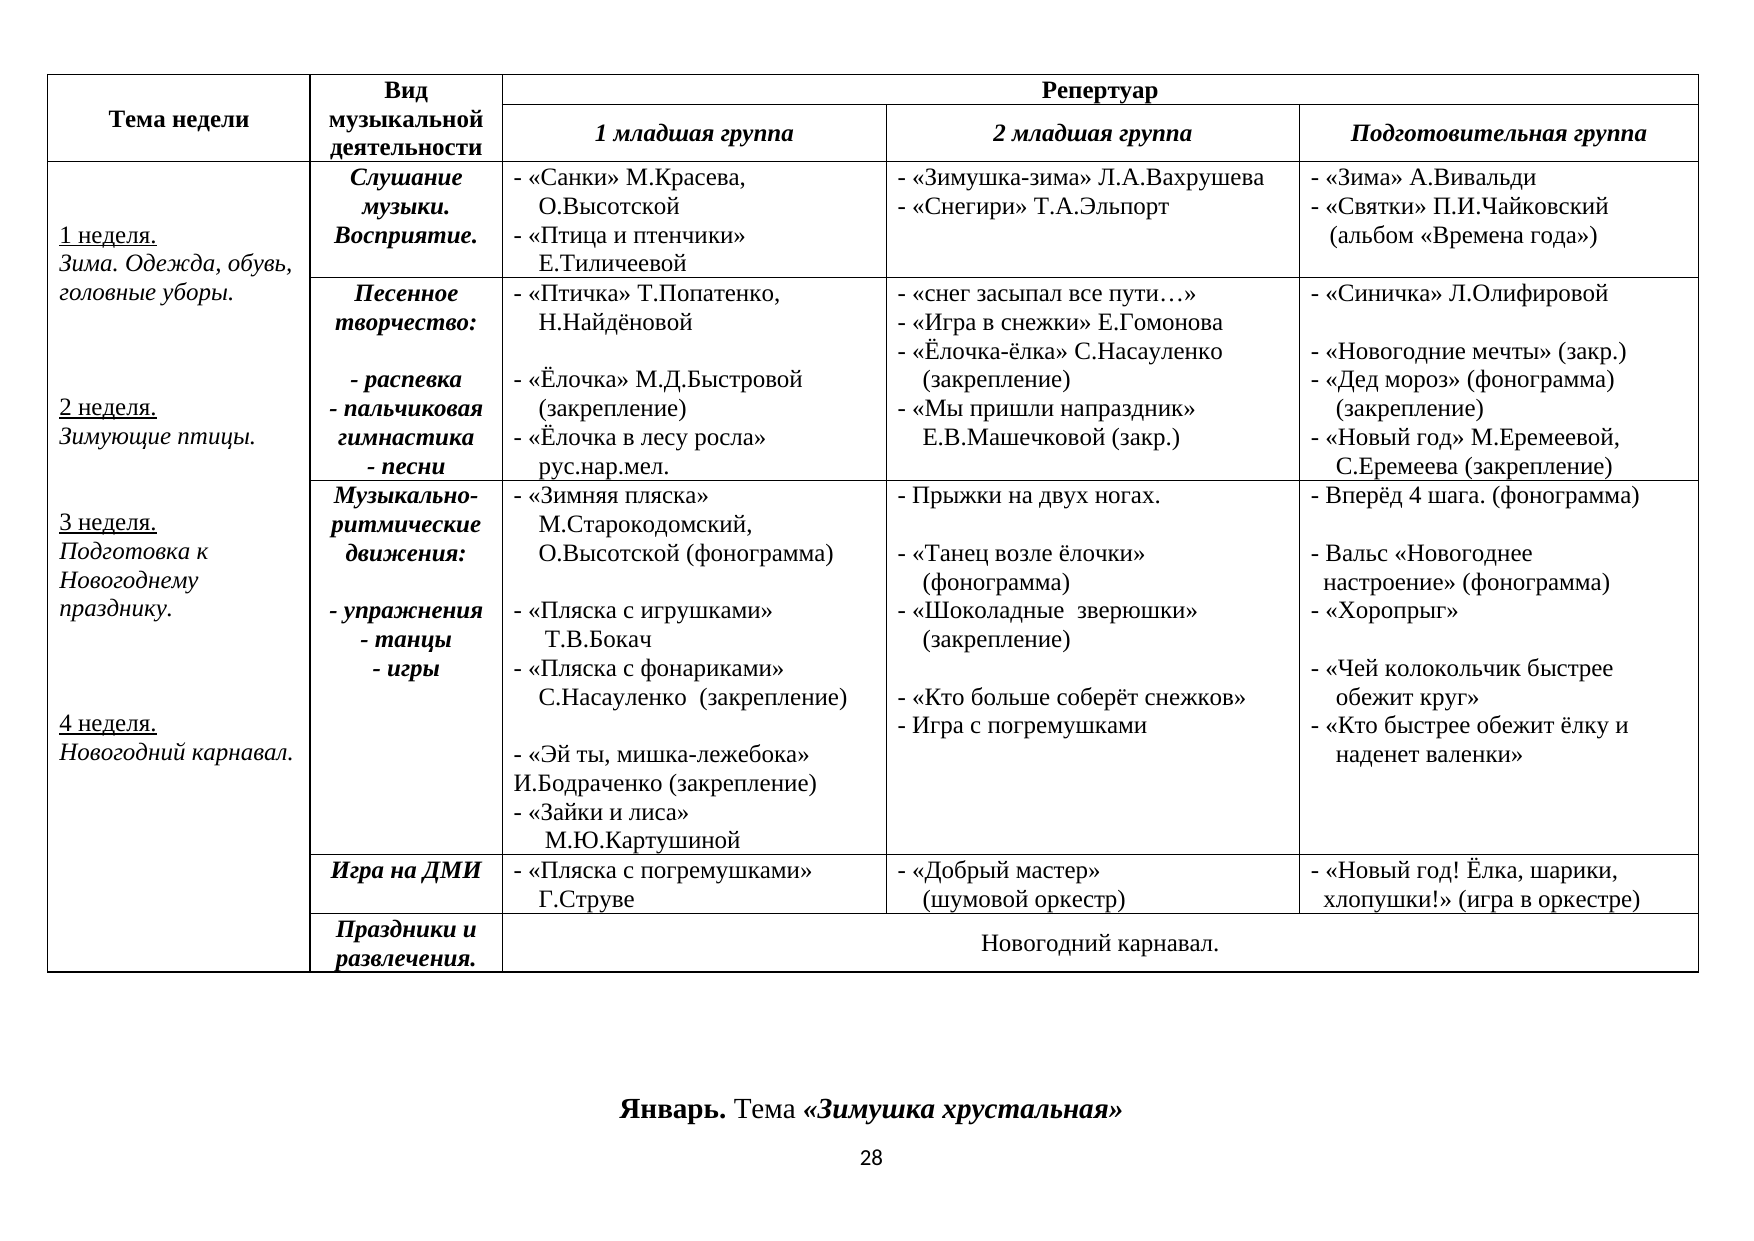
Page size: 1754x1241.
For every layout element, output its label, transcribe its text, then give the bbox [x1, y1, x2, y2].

table_cell Праздники и развлечения. [311, 914, 502, 971]
table_cell - «Птичка» Т.Попатенко, Н.Найдёновой - «Ёлочка» М.Д.Быстровой (закрепление) - «Ёлочка в лесу росла» рус.нар.мел. [503, 278, 886, 479]
table_cell Подготовительная группа [1300, 105, 1698, 161]
table_header Тема недели [48, 75, 309, 161]
table_cell Новогодний карнавал. [503, 914, 1698, 971]
table_cell - «Зима» А.Вивальди - «Святки» П.И.Чайковский (альбом «Времена года») [1300, 162, 1698, 277]
table_cell - Прыжки на двух ногах. - «Танец возле ёлочки» (фонограмма) - «Шоколадные зверюшки» (закрепление) - «Кто больше соберёт снежков» - Игра с погремушками [887, 481, 1299, 854]
table_cell - «снег засыпал все пути…» - «Игра в снежки» Е.Гомонова - «Ёлочка-ёлка» С.Насауленко (закрепление) - «Мы пришли напраздник» Е.В.Машечковой (закр.) [887, 278, 1299, 479]
table_header Вид музыкальной деятельности [311, 75, 502, 161]
table_cell - «Новый год! Ёлка, шарики, хлопушки!» (игра в оркестре) [1300, 855, 1698, 913]
table_cell Слушание музыки. Восприятие. [311, 162, 502, 277]
table_cell Музыкально-ритмические движения: - упражнения - танцы - игры [311, 481, 502, 854]
table_cell - «Синичка» Л.Олифировой - «Новогодние мечты» (закр.) - «Дед мороз» (фонограмма) (закрепление) - «Новый год» М.Еремеевой, С.Еремеева (закрепление) [1300, 278, 1698, 479]
text Январь. Тема «Зимушка хрустальная» [59, 1091, 1683, 1125]
table_cell Песенное творчество: - распевка - пальчиковая гимнастика - песни [311, 278, 502, 479]
table_cell 1 неделя. Зима. Одежда, обувь, головные уборы. 2 неделя. Зимующие птицы. 3 неделя. Подготовка к Новогоднему празднику. 4 неделя. Новогодний карнавал. [48, 162, 309, 971]
table_cell Игра на ДМИ [311, 855, 502, 913]
table_cell - Вперёд 4 шага. (фонограмма) - Вальс «Новогоднее настроение» (фонограмма) - «Хоропрыг» - «Чей колокольчик быстрее обежит круг» - «Кто быстрее обежит ёлку и наденет валенки» [1300, 481, 1698, 854]
table_cell - «Зимушка-зима» Л.А.Вахрушева - «Снегири» Т.А.Эльпорт [887, 162, 1299, 277]
table_cell 2 младшая группа [887, 105, 1299, 161]
table_header Репертуар [503, 75, 1698, 104]
table_cell - «Санки» М.Красева, О.Высотской - «Птица и птенчики» Е.Тиличеевой [503, 162, 886, 277]
table_cell - «Зимняя пляска» М.Старокодомский, О.Высотской (фонограмма) - «Пляска с игрушками» Т.В.Бокач - «Пляска с фонариками» С.Насауленко (закрепление) - «Эй ты, мишка-лежебока» И.Бодраченко (закрепление) - «Зайки и лиса» М.Ю.Картушиной [503, 481, 886, 854]
table_cell 1 младшая группа [503, 105, 886, 161]
table_cell - «Пляска с погремушками» Г.Струве [503, 855, 886, 913]
table_cell - «Добрый мастер» (шумовой оркестр) [887, 855, 1299, 913]
